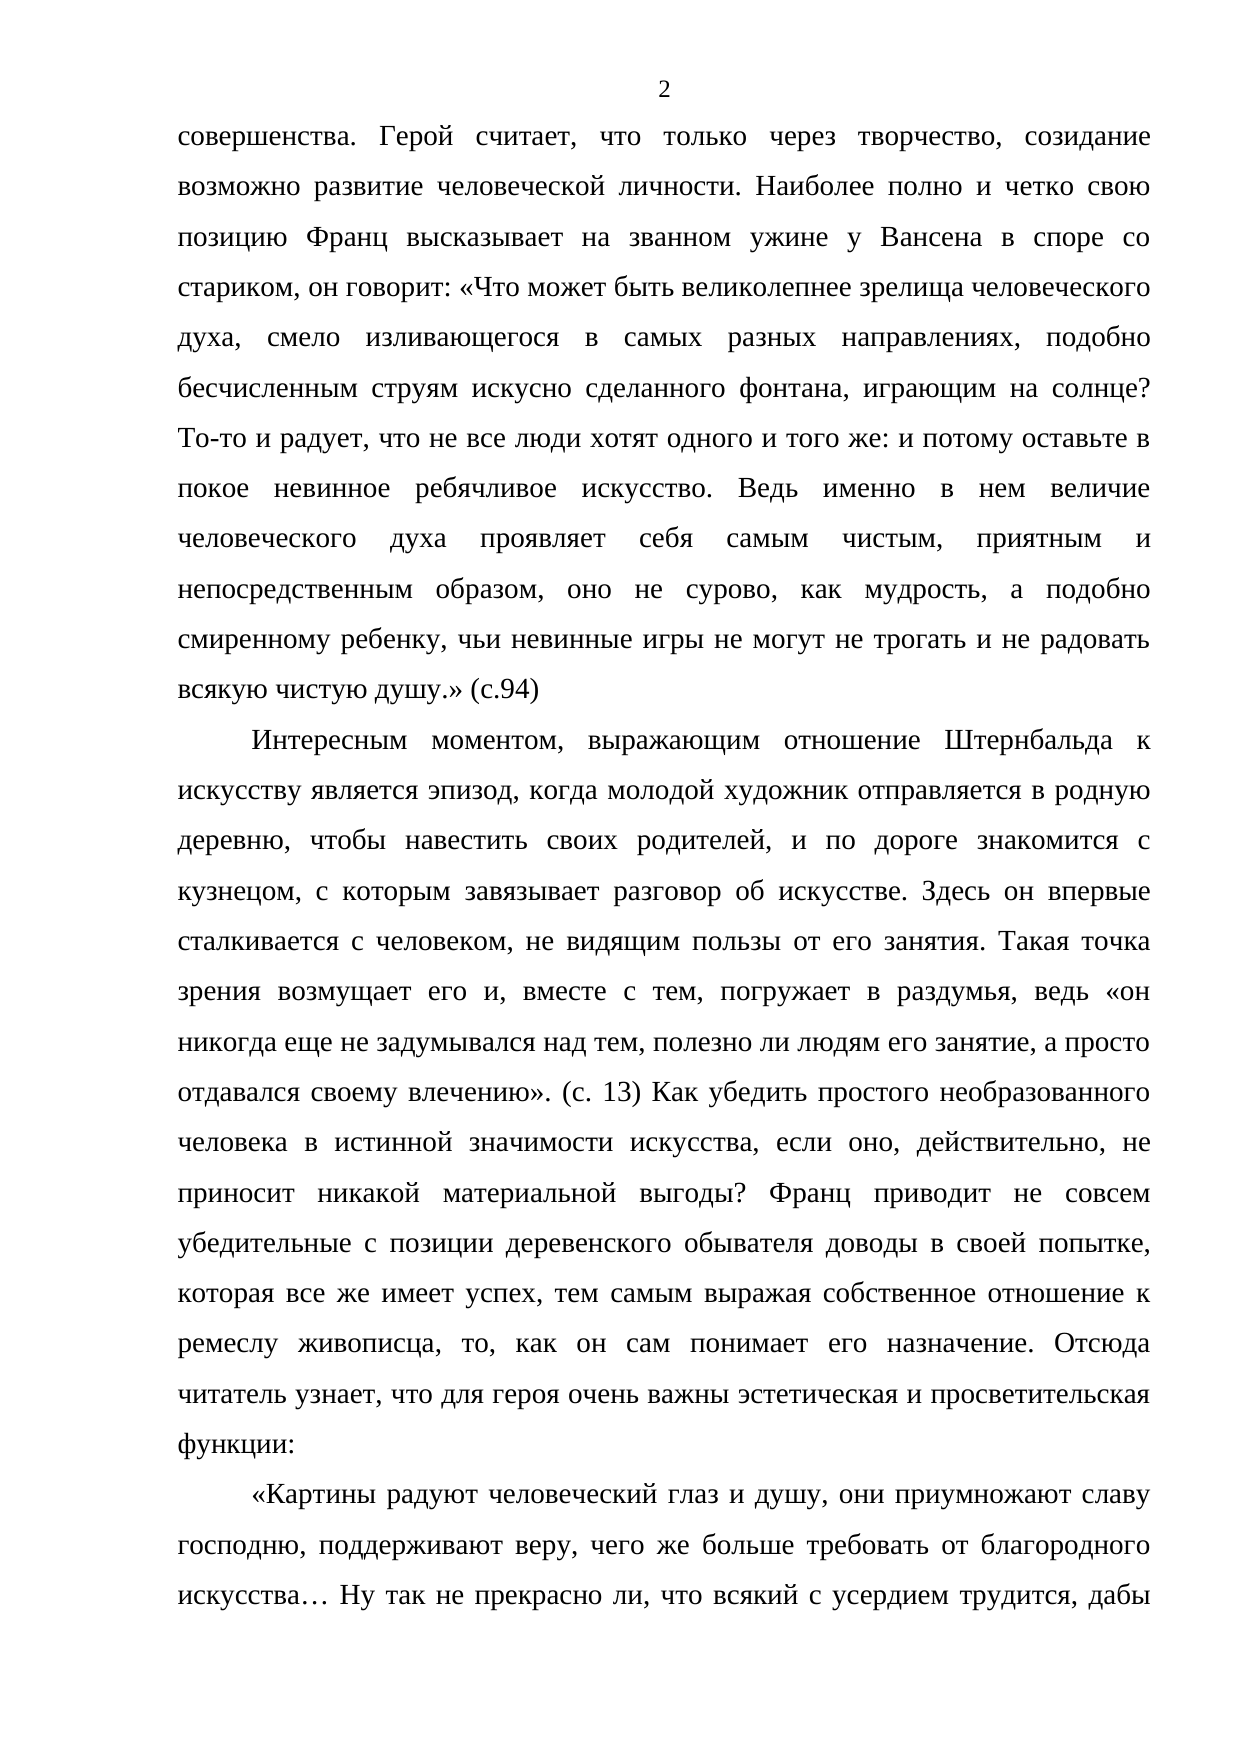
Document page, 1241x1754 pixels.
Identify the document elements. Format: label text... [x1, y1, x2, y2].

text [177, 118, 1152, 705]
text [177, 1477, 1152, 1611]
text Интересным моментом, выражающим отношение Штернбальда к искусству является эпизод, когда молодой художник отправляется в родную деревню, чтобы навестить своих родителей, и по дороге знакомится с кузнецом, с которым завязывает разговор об искусстве. Здесь он впервые сталкивается с человеком, не видящим пользы от его занятия. Такая точка зрения возмущает его и, вместе с тем, погружает в раздумья, ведь «он никогда еще не задумывался над тем, полезно ли людям его занятие, а просто отдавался своему влечению». (с. 13) Как убедить простого необразованного человека в истинной значимости искусства, если оно, действительно, не приносит никакой материальной выгоды? Франц приводит не совсем убедительные с позиции деревенского обывателя доводы в своей попытке, которая все же имеет успех, тем самым выражая собственное отношение к ремеслу живописца, то, как он сам понимает его назначение. Отсюда читатель узнает, что для героя очень важны эстетическая и просветительская функции: [177, 722, 1152, 1460]
